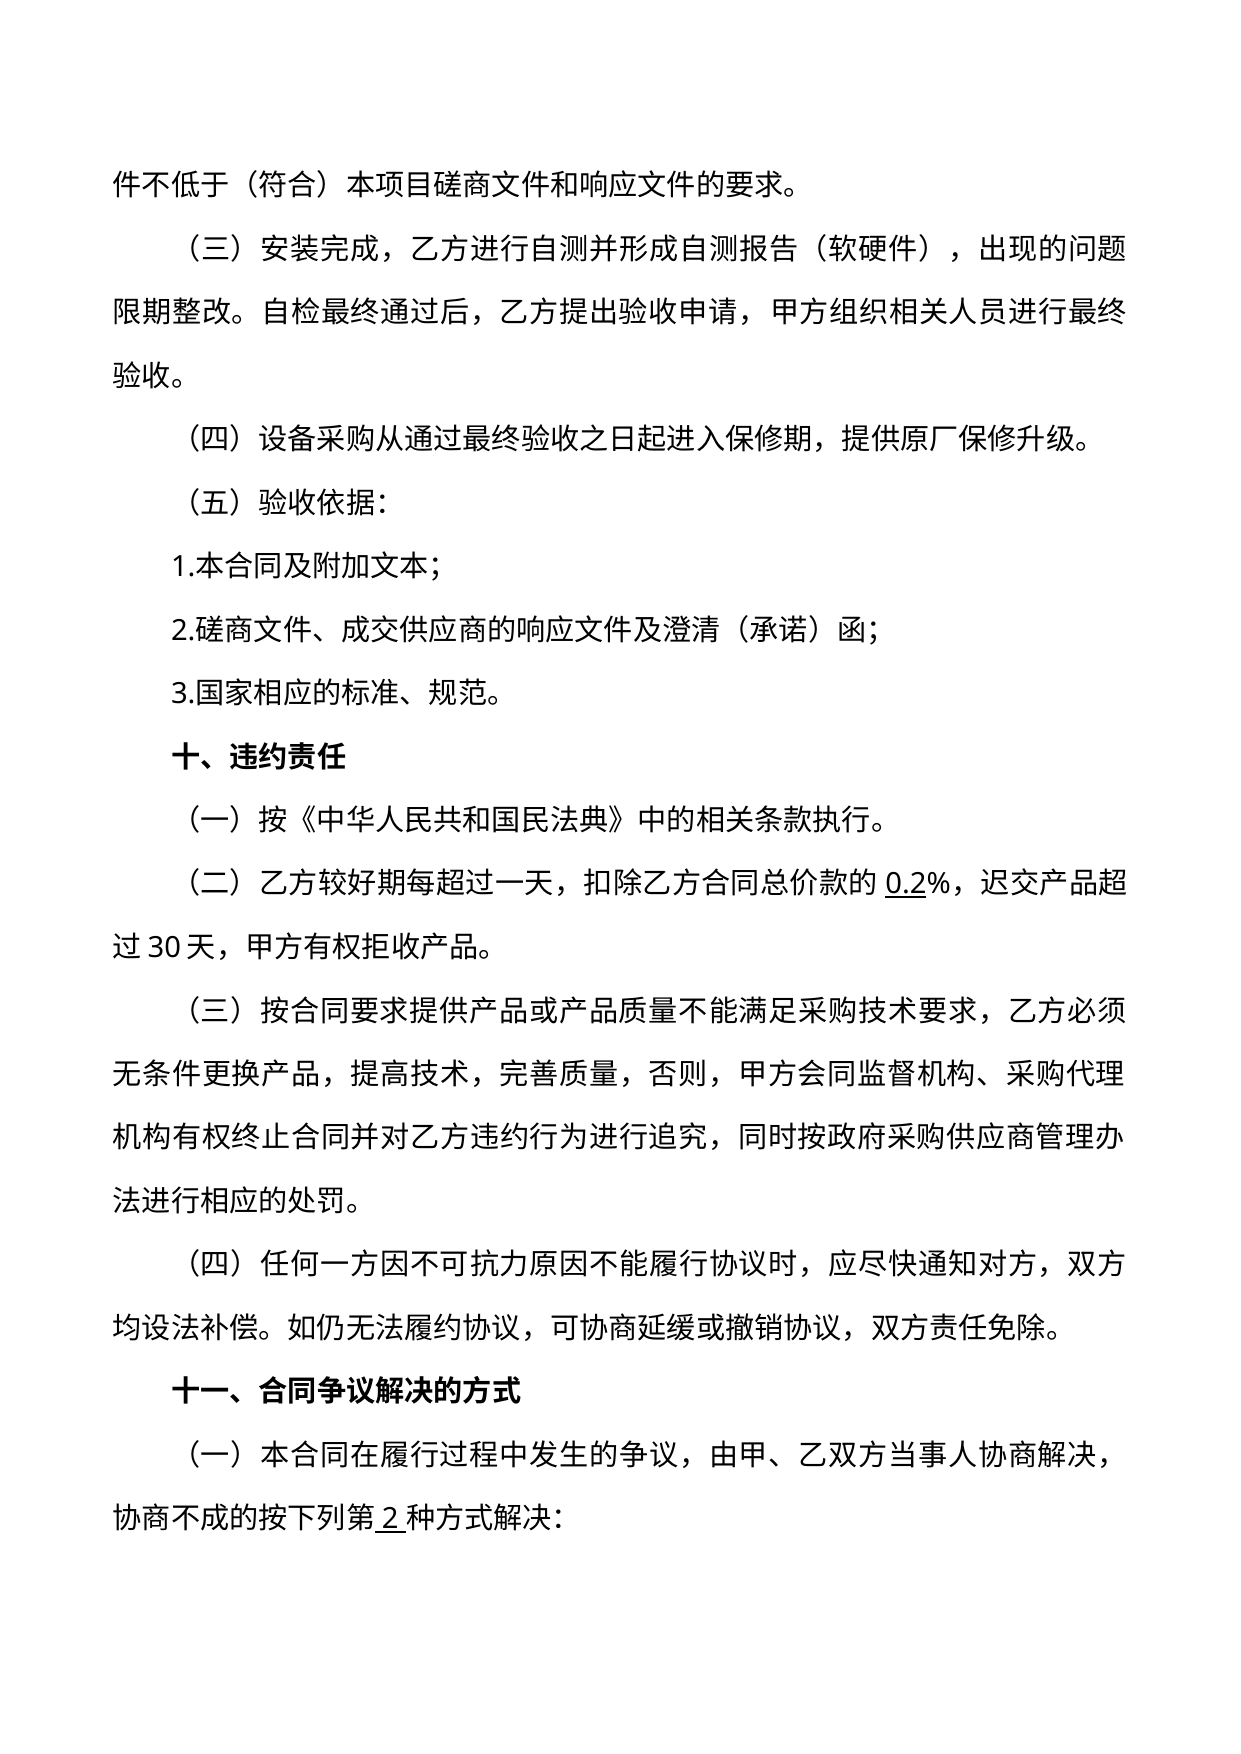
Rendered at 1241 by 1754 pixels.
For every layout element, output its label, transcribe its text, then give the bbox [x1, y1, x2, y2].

text （四）任何一方因不可抗力原因不能履行协议时，应尽快通知对方，双方均设法补偿。如仍无法履约协议，可协商延缓或撤销协议，双方责任免除。 [112, 1241, 1128, 1347]
text （二）乙方较好期每超过一天，扣除乙方合同总价款的0.2%，迟交产品超过30天，甲方有权拒收产品。 [112, 860, 1128, 966]
text （四）设备采购从通过最终验收之日起进入保修期，提供原厂保修升级。 [112, 416, 1128, 458]
text 1.本合同及附加文本； [112, 543, 1128, 585]
text （五）验收依据： [112, 479, 1128, 521]
text （三）安装完成，乙方进行自测并形成自测报告（软硬件），出现的问题限期整改。自检最终通过后，乙方提出验收申请，甲方组织相关人员进行最终验收。 [112, 225, 1128, 394]
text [112, 162, 1128, 204]
text 3.国家相应的标准、规范。 [112, 670, 1128, 712]
text 十一、合同争议解决的方式 [112, 1368, 1128, 1410]
text （三）按合同要求提供产品或产品质量不能满足采购技术要求，乙方必须无条件更换产品，提高技术，完善质量，否则，甲方会同监督机构、采购代理机构有权终止合同并对乙方违约行为进行追究，同时按政府采购供应商管理办法进行相应的处罚。 [112, 987, 1128, 1220]
text （一）按《中华人民共和国民法典》中的相关条款执行。 [112, 797, 1128, 839]
text 十、违约责任 [112, 733, 1128, 776]
text 2.磋商文件、成交供应商的响应文件及澄清（承诺）函； [112, 606, 1128, 648]
text （一）本合同在履行过程中发生的争议，由甲、乙双方当事人协商解决，协商不成的按下列第 2 种方式解决： [112, 1431, 1128, 1537]
